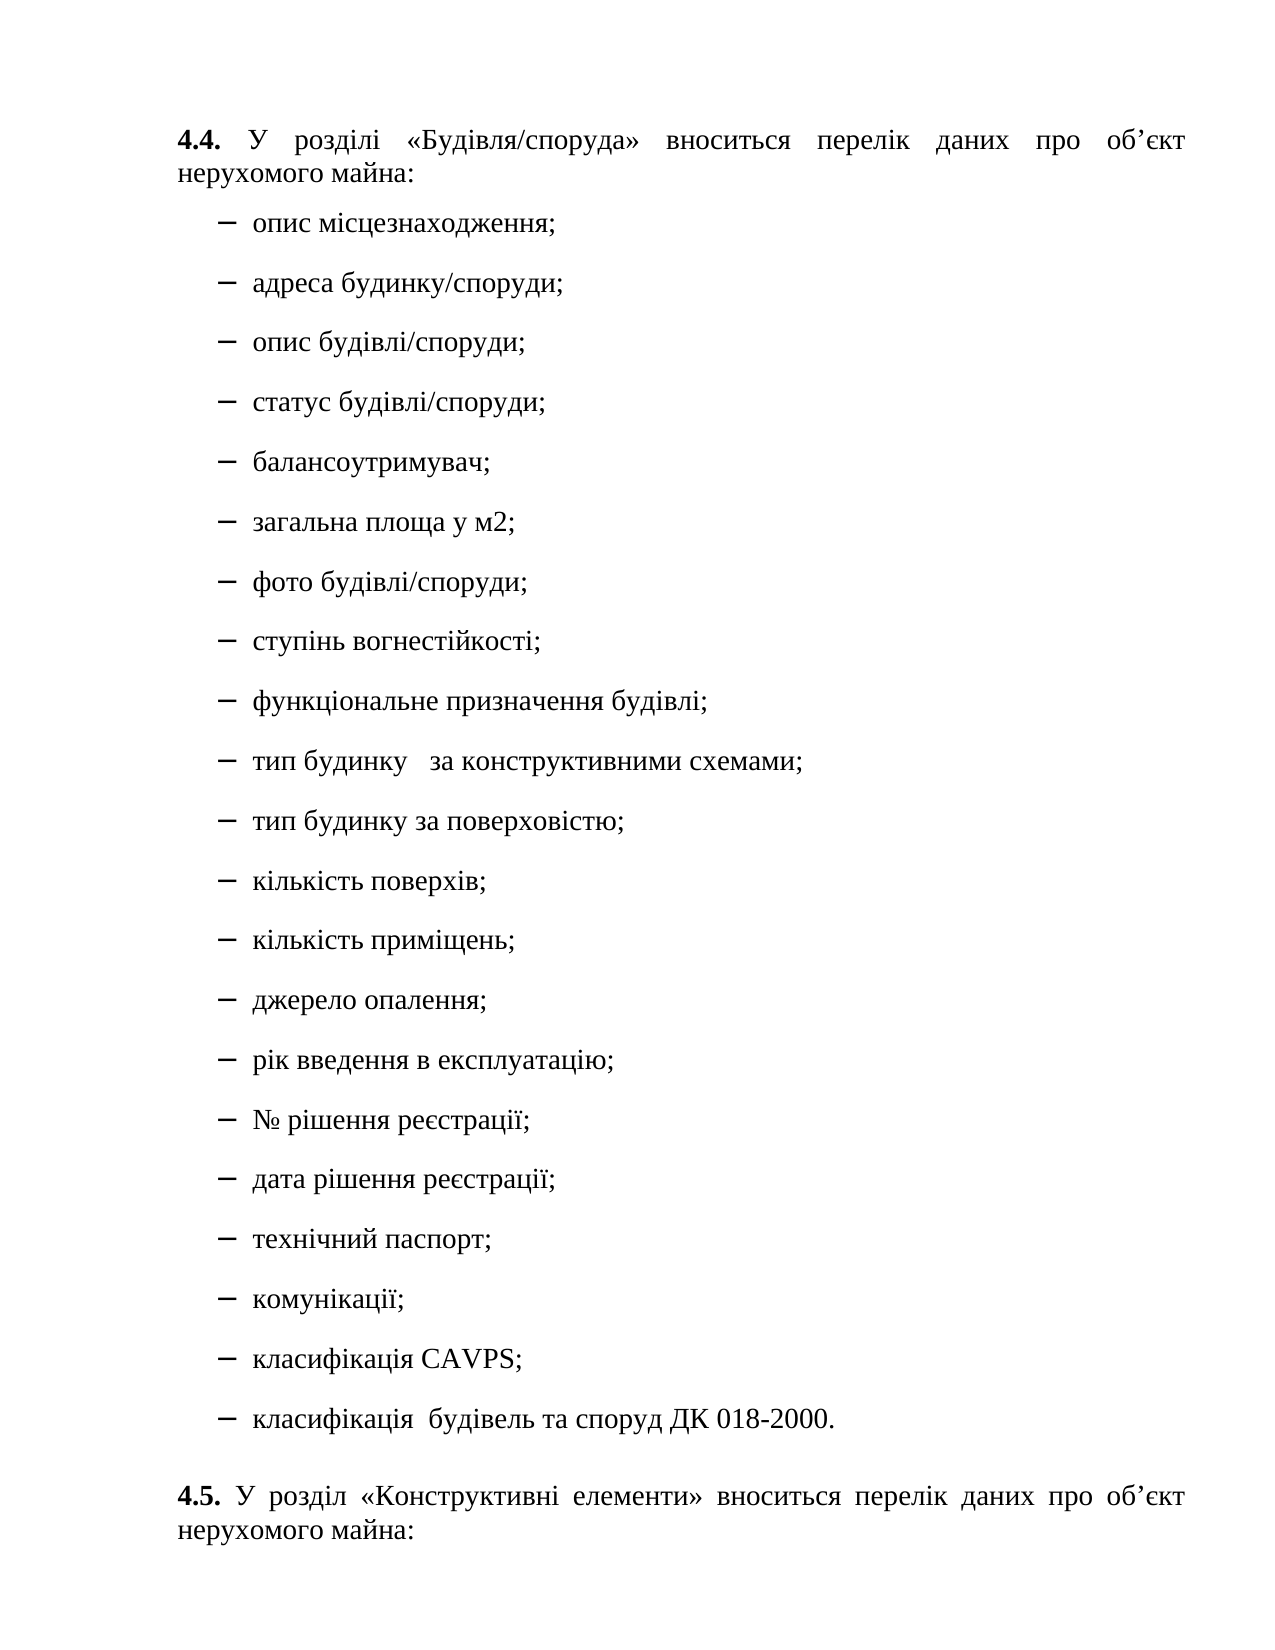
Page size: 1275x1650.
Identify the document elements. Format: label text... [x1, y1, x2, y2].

text 4.5. У розділ «Конструктивні елементи» вноситься перелік даних про об’єкт нерухомого майна: [177, 1478, 1186, 1545]
list фото будівлі/споруди; [215, 548, 1186, 608]
list тип будинку за поверховістю; [215, 787, 1186, 847]
list статус будівлі/споруди; [215, 368, 1186, 428]
list джерело опалення; [215, 966, 1186, 1026]
list опис будівлі/споруди; [215, 309, 1186, 368]
text 4.4. У розділі «Будівля/споруда» вноситься перелік даних про об’єкт нерухомого майна: [177, 122, 1186, 189]
list рік введення в експлуатацію; [215, 1026, 1186, 1086]
list комунікації; [215, 1265, 1186, 1325]
list загальна площа у м2; [215, 488, 1186, 548]
list опис місцезнаходження; [215, 189, 1186, 249]
list балансоутримувач; [215, 428, 1186, 488]
list кількість приміщень; [215, 907, 1186, 966]
list технічний паспорт; [215, 1206, 1186, 1265]
list тип будинку за конструктивними схемами; [215, 727, 1186, 787]
list класифікація CAVPS; [215, 1325, 1186, 1385]
list кількість поверхів; [215, 847, 1186, 907]
list № рішення реєстрації; [215, 1086, 1186, 1146]
list класифікація будівель та споруд ДК 018-2000. [215, 1385, 1186, 1445]
list дата рішення реєстрації; [215, 1146, 1186, 1206]
list ступінь вогнестійкості; [215, 608, 1186, 667]
list адреса будинку/споруди; [215, 249, 1186, 309]
list функціональне призначення будівлі; [215, 667, 1186, 727]
